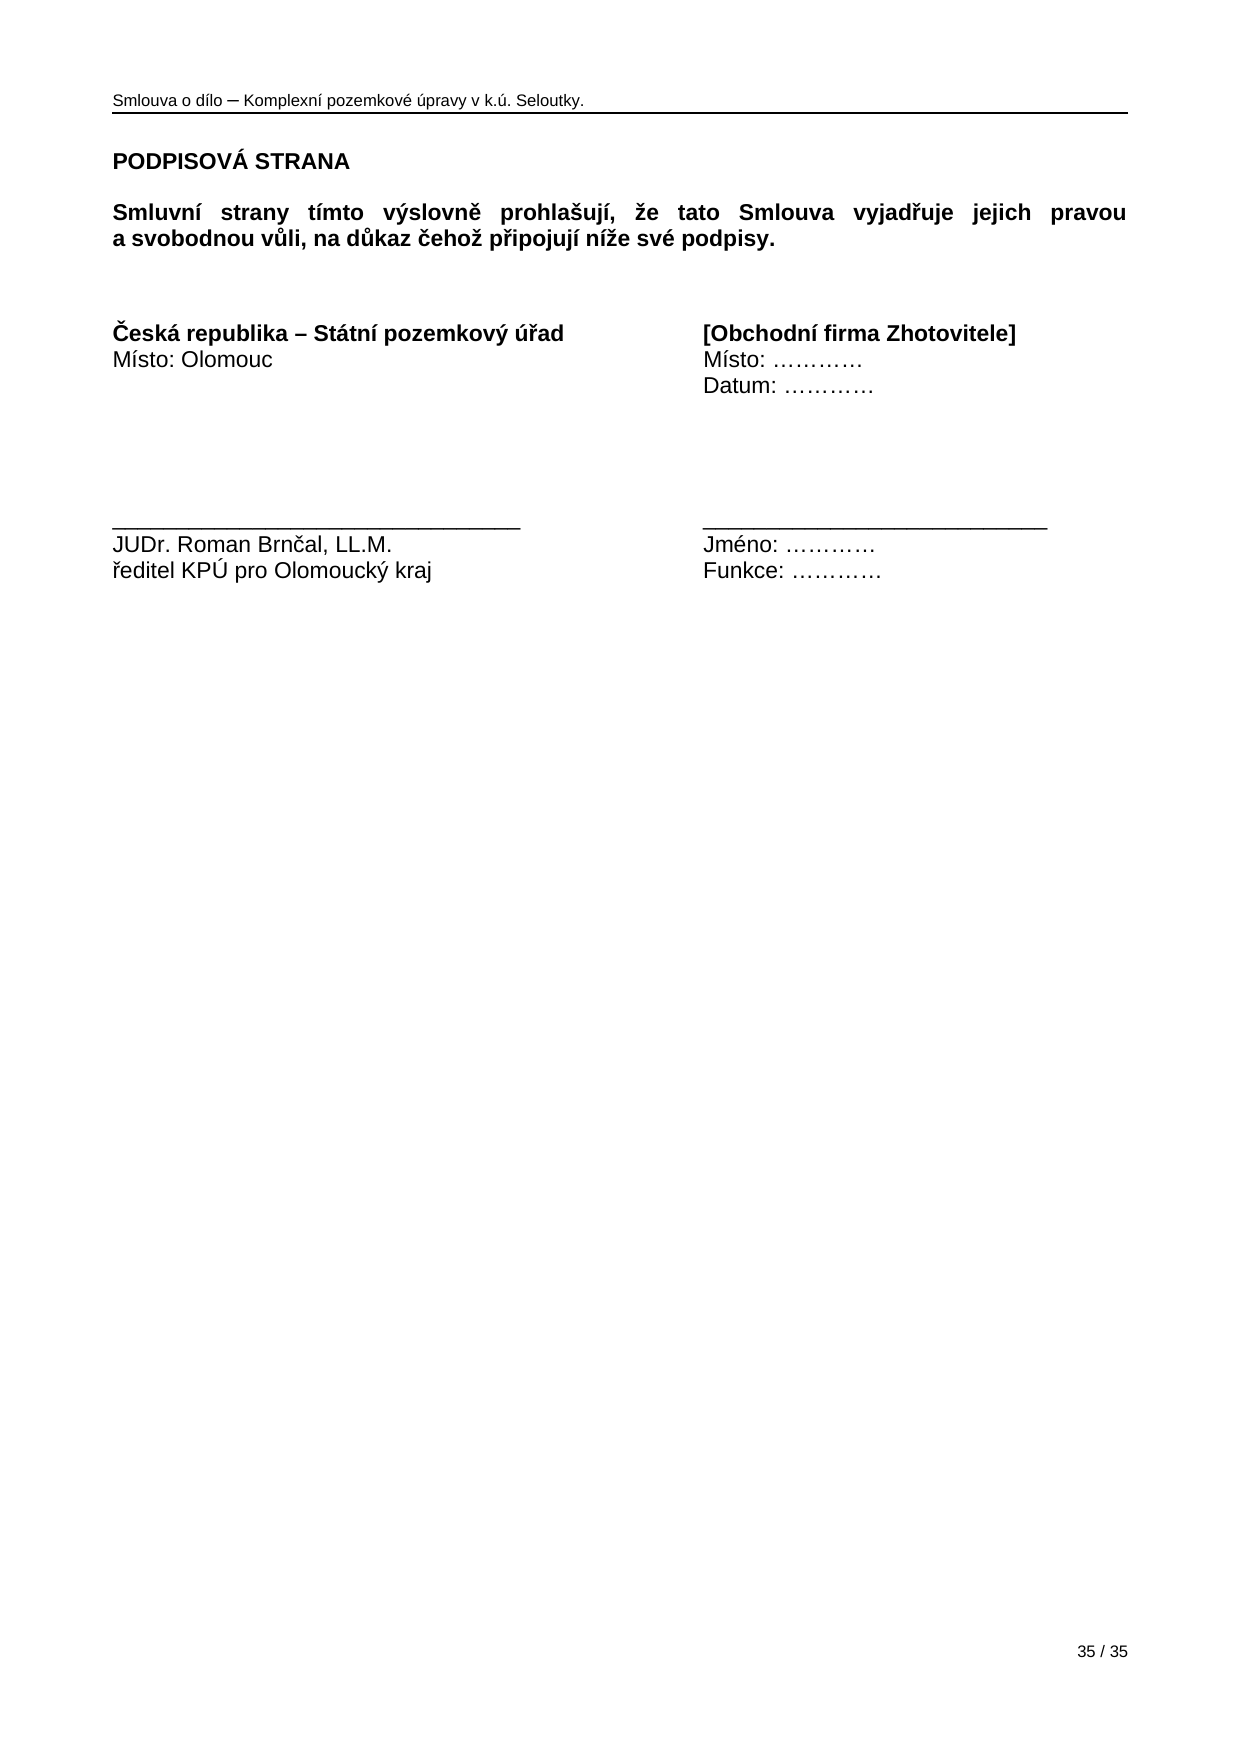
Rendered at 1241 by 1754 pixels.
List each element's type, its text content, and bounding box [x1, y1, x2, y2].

text Datum: ………… [112, 372, 1128, 399]
text PODPISOVÁ STRANA [112, 148, 1128, 174]
text Česká republika – Státní pozemkový úřad [Obchodní firma Zhotovitele] [112, 320, 1128, 346]
text JUDr. Roman Brnčal, LL.M. Jméno: ………… [112, 531, 1128, 557]
text ředitel KPÚ pro Olomoucký kraj Funkce: ………… [112, 557, 1128, 583]
text Smluvní strany tímto výslovně prohlašují, že tato Smlouva vyjadřuje jejich pravou a svobodnou vůli, na důkaz čehož připojují níže své podpisy. [112, 199, 1128, 252]
text Místo: Olomouc Místo: ………… [112, 346, 1128, 372]
text ________________________________ ___________________________ [112, 504, 1128, 531]
